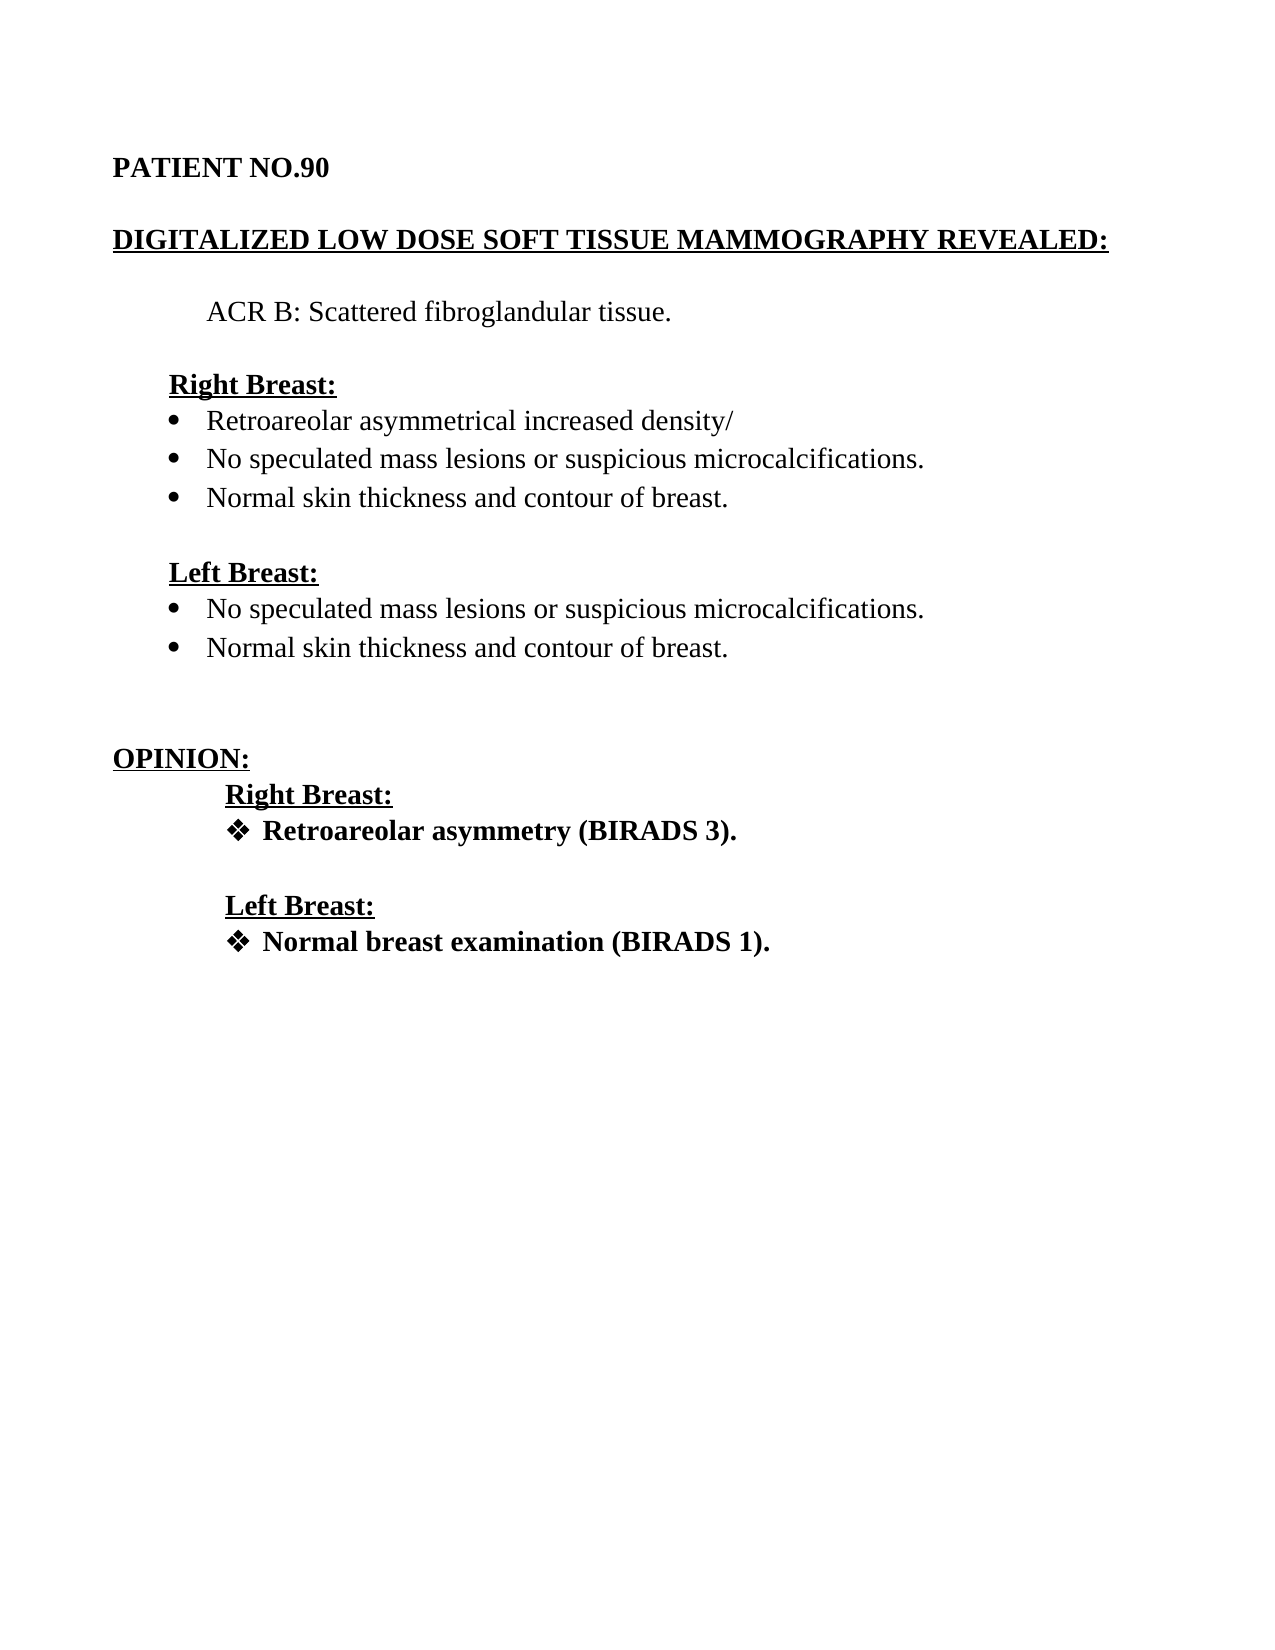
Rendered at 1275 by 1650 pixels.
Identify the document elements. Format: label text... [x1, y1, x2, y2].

text PATIENT NO.90 [112, 150, 1122, 183]
list Normal skin thickness and contour of breast. [169, 480, 1122, 514]
text ACR B: Scattered fibroglandular tissue. [206, 294, 1122, 328]
text OPINION: [112, 741, 1122, 774]
text Left Breast: [150, 888, 1122, 921]
text Left Breast: [169, 555, 1122, 589]
list No speculated mass lesions or suspicious microcalcifications. [169, 442, 1122, 475]
text Right Breast: [169, 367, 1122, 400]
text DIGITALIZED LOW DOSE SOFT TISSUE MAMMOGRAPHY REVEALED: [112, 222, 1122, 256]
text Right Breast: [150, 777, 1122, 811]
list Normal skin thickness and contour of breast. [169, 630, 1122, 663]
list Normal breast examination (BIRADS 1). [225, 924, 1122, 958]
list No speculated mass lesions or suspicious microcalcifications. [169, 591, 1122, 625]
list Retroareolar asymmetry (BIRADS 3). [225, 813, 1122, 847]
list Retroareolar asymmetrical increased density/ [169, 403, 1122, 437]
